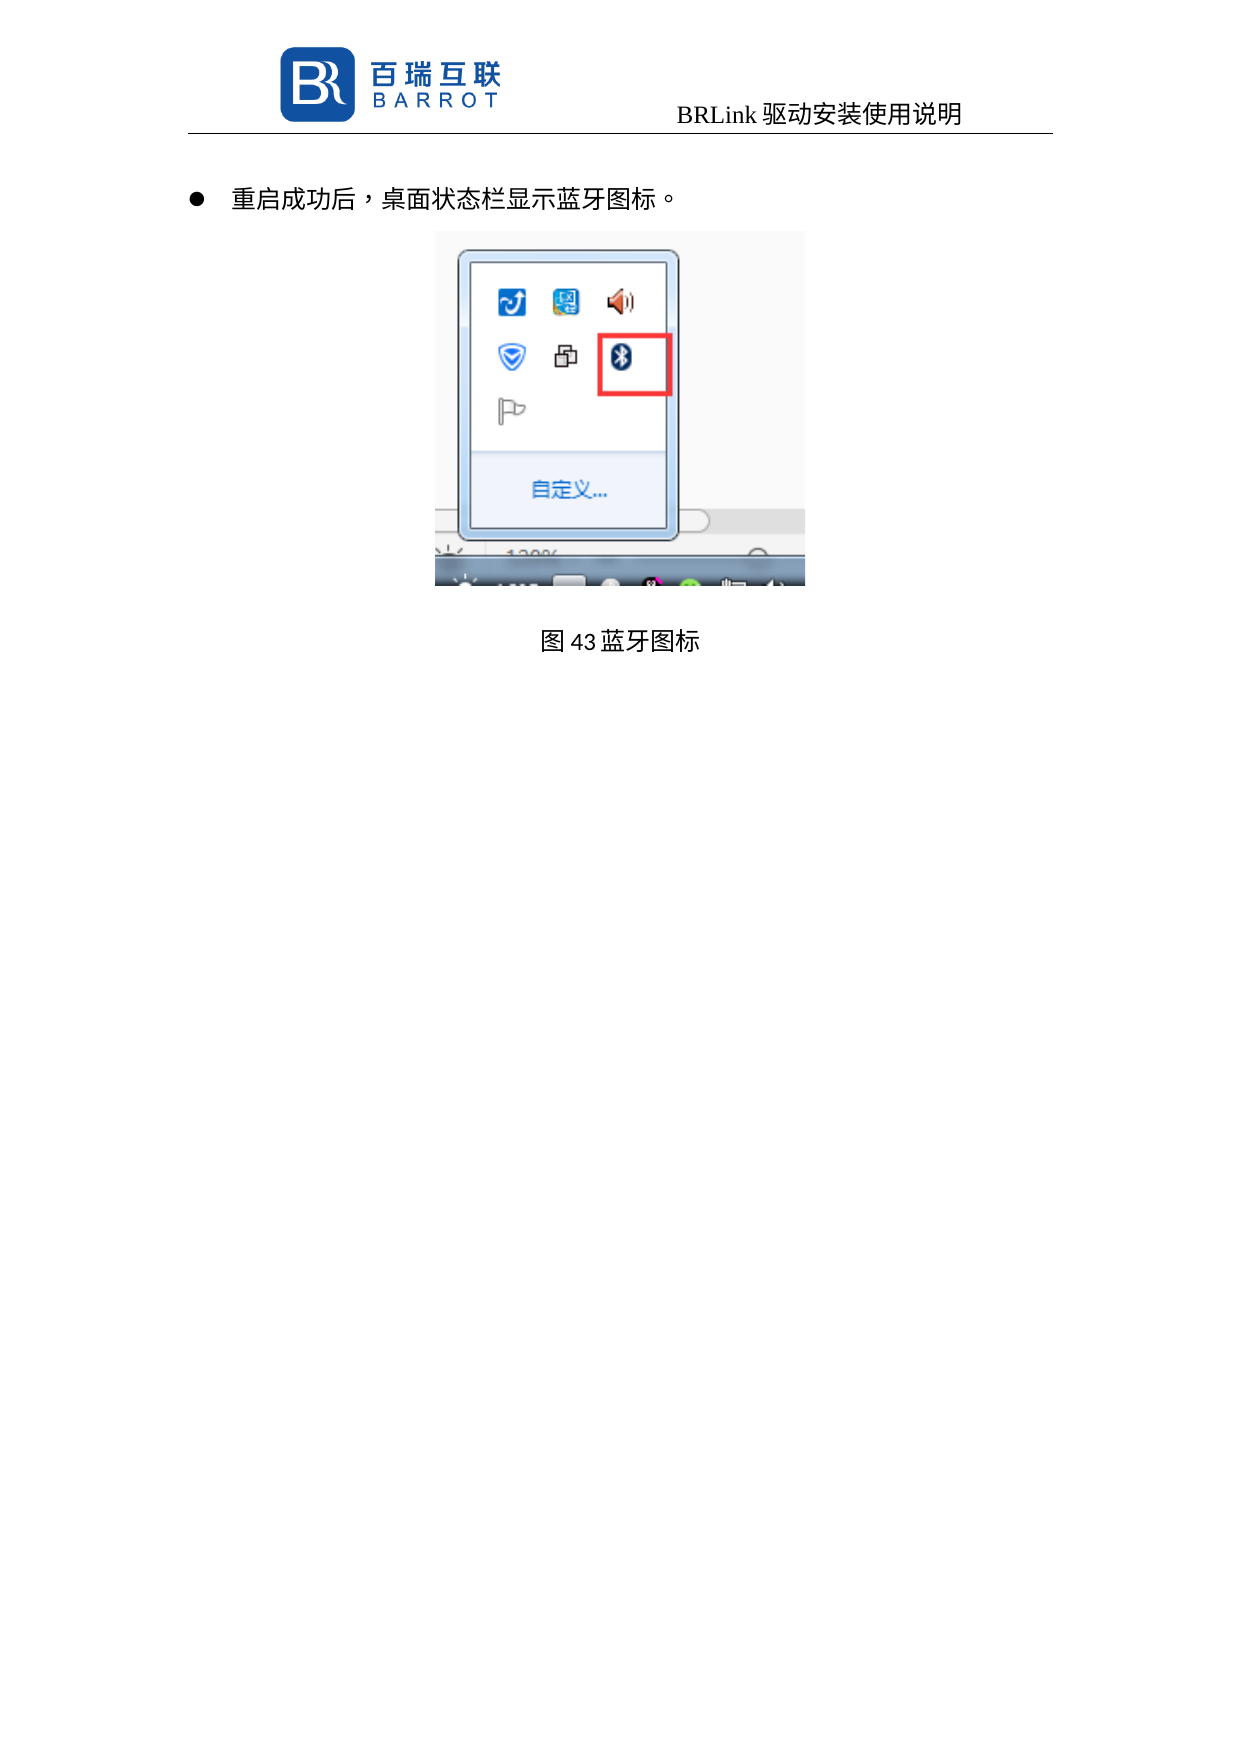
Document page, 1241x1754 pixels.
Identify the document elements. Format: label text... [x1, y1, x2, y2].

picture [435, 231, 806, 586]
list 重启成功后，桌面状态栏显示蓝牙图标。 [187, 164, 1053, 232]
text 图 43蓝牙图标 [187, 605, 1053, 673]
picture [278, 44, 502, 124]
